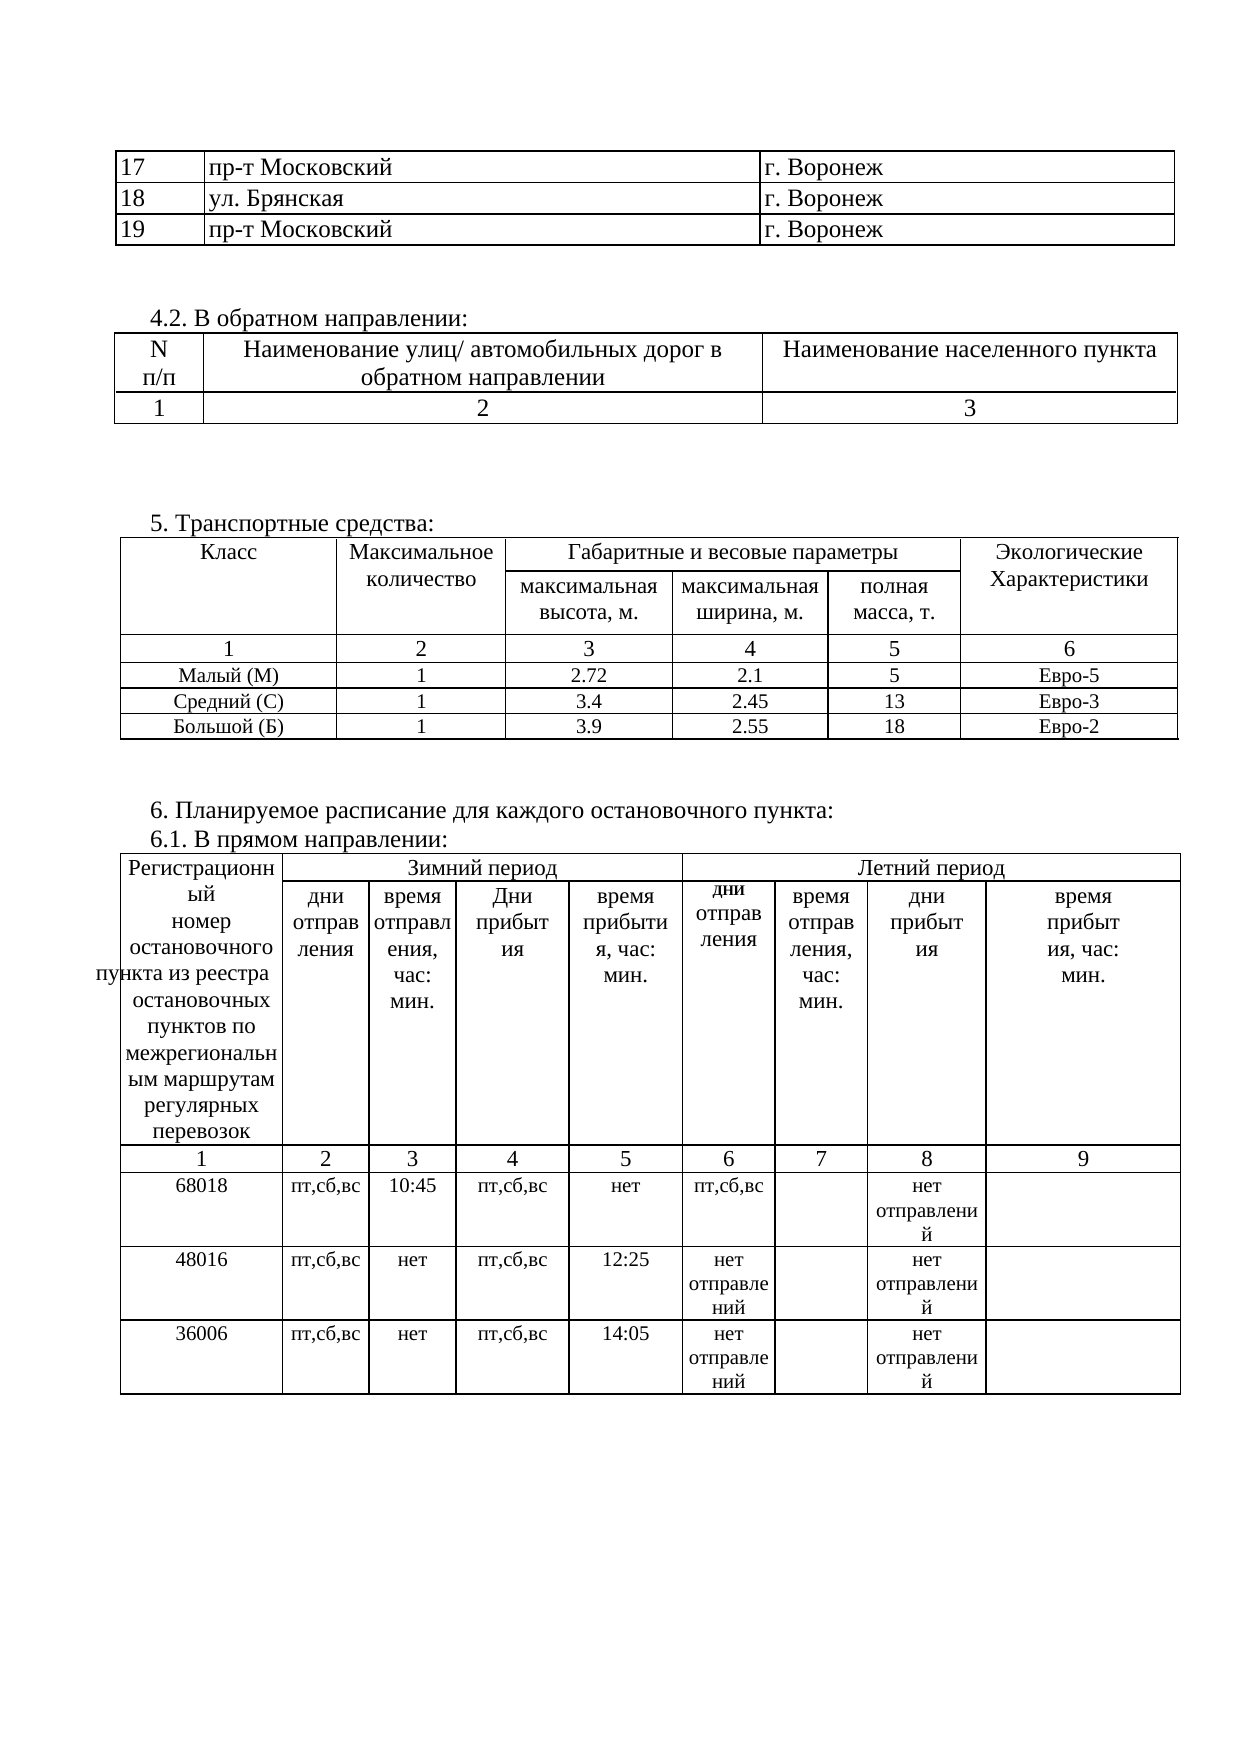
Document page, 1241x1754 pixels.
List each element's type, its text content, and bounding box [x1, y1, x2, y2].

table_header Экологические Характеристики [961, 538, 1177, 633]
text 5. Транспортные средства: [150, 508, 1090, 537]
table_cell нет [570, 1173, 682, 1246]
table_cell 3.9 [506, 714, 672, 738]
table_cell 2.55 [673, 714, 827, 738]
table_cell 8 [868, 1146, 985, 1172]
table_cell Евро-3 [961, 689, 1177, 713]
table_cell 1 [115, 392, 203, 423]
table_cell 2.1 [673, 663, 827, 687]
table_cell [776, 1247, 867, 1319]
table_cell [776, 1321, 867, 1393]
table_cell пт,сб,вс [283, 1321, 368, 1393]
table_cell Средний (С) [121, 689, 336, 713]
table_cell 68018 [121, 1173, 282, 1246]
table_cell Дни прибыт ия [457, 882, 568, 1144]
table_cell время прибыти я, час: мин. [570, 882, 682, 1144]
text 6.1. В прямом направлении: [150, 824, 1090, 852]
table_cell нет отправлений [868, 1247, 985, 1319]
table_cell 12:25 [570, 1247, 682, 1319]
table_cell 1 [121, 1146, 282, 1172]
table_cell пт,сб,вс [457, 1173, 568, 1246]
table_cell [987, 1321, 1180, 1393]
table_cell нет [370, 1321, 455, 1393]
table_cell 14:05 [570, 1321, 682, 1393]
table_cell пр-т Московский [205, 215, 759, 244]
table_cell пр-т Московский [205, 152, 759, 181]
table_cell 5 [570, 1146, 682, 1172]
table_cell 1 [337, 663, 505, 687]
table_cell 5 [829, 635, 960, 661]
table_cell г. Воронеж [761, 152, 1174, 181]
table_cell 48016 [121, 1247, 282, 1319]
table_cell г. Воронеж [761, 215, 1174, 244]
table_cell время прибыт ия, час: мин. [987, 882, 1180, 1144]
table_cell [776, 1173, 867, 1246]
table_cell 5 [829, 663, 960, 687]
table_cell г. Воронеж [761, 183, 1174, 213]
table_cell Евро-2 [961, 714, 1177, 738]
table_cell пт,сб,вс [283, 1247, 368, 1319]
table_cell 6 [683, 1146, 774, 1172]
table_header Класс [121, 538, 336, 633]
table_cell 18 [829, 714, 960, 738]
table_cell нет отправлений [683, 1321, 774, 1393]
table_cell Большой (Б) [121, 714, 336, 738]
table_cell время отправл ения, час: мин. [370, 882, 455, 1144]
table_header Максимальное количество [337, 538, 505, 633]
table_cell пт,сб,вс [457, 1321, 568, 1393]
table_cell 18 [117, 183, 204, 213]
table_cell 1 [121, 635, 336, 661]
table_cell Евро-5 [961, 663, 1177, 687]
table_cell 9 [987, 1146, 1180, 1172]
table_cell 19 [117, 215, 204, 244]
table_cell нет [370, 1247, 455, 1319]
table_header Наименование населенного пункта [763, 334, 1177, 391]
table_cell 3 [763, 391, 1177, 423]
table_cell 1 [337, 689, 505, 713]
table_header Габаритные и весовые параметры [506, 538, 960, 570]
table_cell 17 [117, 152, 204, 181]
table_cell нет отправлений [868, 1321, 985, 1393]
table_cell дни отправ ления [283, 882, 368, 1144]
table_header Наименование улиц/ автомобильных дорог в обратном направлении [204, 334, 762, 391]
table_cell Малый (М) [121, 663, 336, 687]
table_cell пт,сб,вс [683, 1173, 774, 1246]
table_cell дни прибыт ия [868, 882, 985, 1144]
table_cell 2.45 [673, 689, 827, 713]
table_header Регистрационный номер остановочного пункта из реестра остановочных пунктов по межрегиональным маршрутам регулярных перевозок [121, 854, 282, 1144]
table_cell максимальная ширина, м. [673, 572, 827, 633]
table_cell [987, 1247, 1180, 1319]
table_cell 6 [961, 635, 1177, 661]
table_cell максимальная высота, м. [506, 572, 672, 633]
table_cell нет отправлений [683, 1247, 774, 1319]
table_header Летний период [683, 854, 1180, 880]
text 4.2. В обратном направлении: [150, 303, 1090, 332]
table_cell пт,сб,вс [457, 1247, 568, 1319]
text 6. Планируемое расписание для каждого остановочного пункта: [150, 795, 1090, 824]
table_cell 36006 [121, 1321, 282, 1393]
table_cell 4 [457, 1146, 568, 1172]
table_cell время отправ ления, час: мин. [776, 882, 867, 1144]
table_cell 2 [283, 1146, 368, 1172]
table_cell 2 [337, 635, 505, 661]
table_cell полная масса, т. [829, 572, 960, 633]
table_cell [987, 1173, 1180, 1246]
table_cell ул. Брянская [205, 183, 759, 213]
table_cell ДНИ отправ ления [683, 882, 774, 1144]
table_cell 1 [337, 714, 505, 738]
table_cell 2.72 [506, 663, 672, 687]
table_cell 13 [829, 689, 960, 713]
table_cell 3 [370, 1146, 455, 1172]
table_cell пт,сб,вс [283, 1173, 368, 1246]
table_cell 10:45 [370, 1173, 455, 1246]
table_header Зимний период [283, 854, 682, 880]
table_cell 4 [673, 635, 827, 661]
table_cell 2 [204, 393, 762, 423]
table_cell 3 [506, 635, 672, 661]
table_cell 7 [776, 1146, 867, 1172]
table_header N п/п [115, 334, 203, 391]
table_cell нет отправлений [868, 1173, 985, 1246]
table_cell 3.4 [506, 689, 672, 713]
